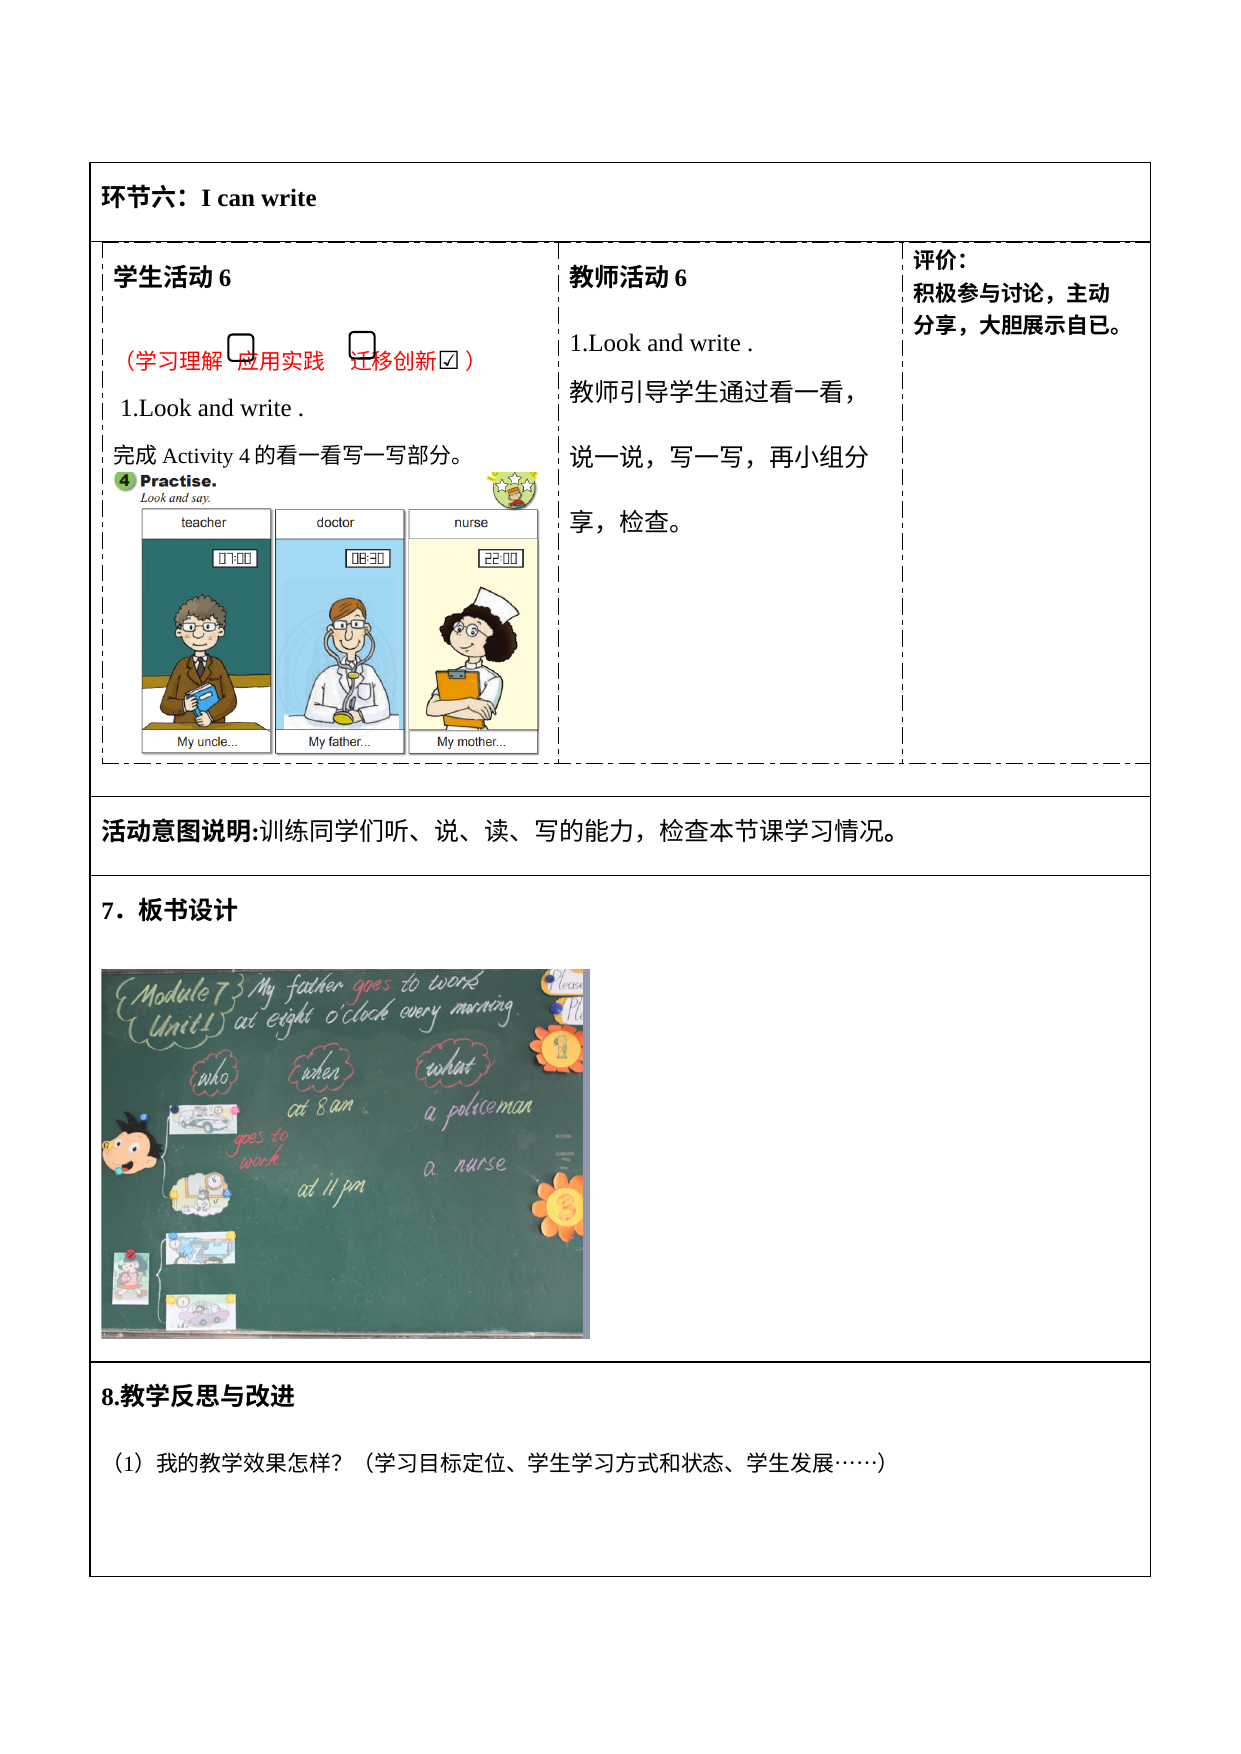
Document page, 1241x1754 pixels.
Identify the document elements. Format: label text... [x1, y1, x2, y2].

picture [101, 969, 590, 1339]
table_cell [91, 1363, 1150, 1576]
table_cell 活动意图说明:训练同学们听、说、读、写的能力，检查本节课学习情况。 [91, 797, 1150, 875]
table_cell [91, 242, 1150, 796]
picture [113, 472, 547, 761]
table_cell 7．板书设计 [91, 876, 1150, 1361]
table_cell 环节六：I can write [91, 163, 1150, 241]
